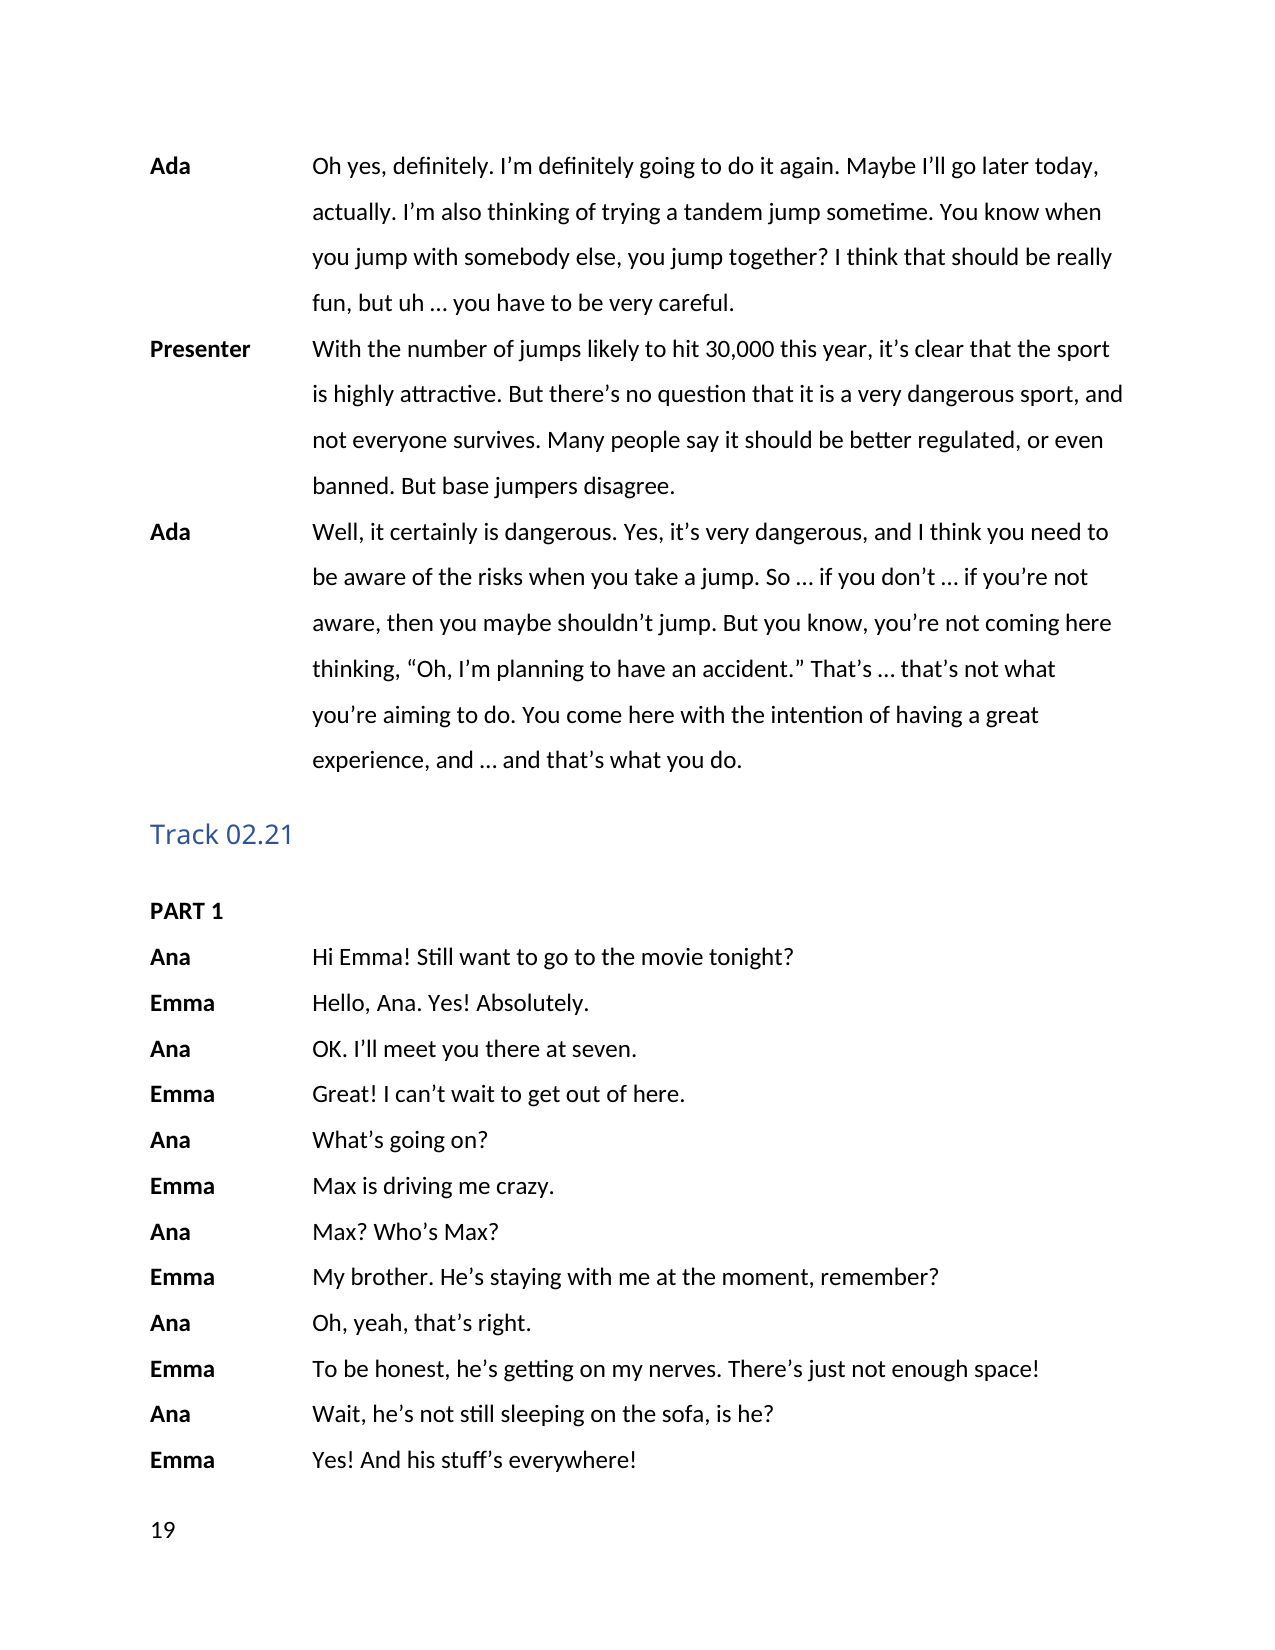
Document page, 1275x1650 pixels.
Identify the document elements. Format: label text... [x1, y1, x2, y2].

text Ana Hi Emma! Still want to go to the movie tonight? [150, 941, 1125, 972]
text Emma To be honest, he’s getting on my nerves. There’s just not enough space! [150, 1353, 1125, 1383]
text Emma Great! I can’t wait to get out of here. [150, 1078, 1125, 1109]
text Ada Well, it certainly is dangerous. Yes, it’s very dangerous, and I think you need to be aware of the risks when you take a jump. So … if you don’t … if you’re not aware, then you maybe shouldn’t jump. But you know, you’re not coming here thinking, “Oh, I’m planning to have an accident.” That’s … that’s not what you’re aiming to do. You come here with the intention of having a great experience, and … and that’s what you do. [150, 516, 1125, 775]
text Ada Oh yes, definitely. I’m definitely going to do it again. Maybe I’ll go later today, actually. I’m also thinking of trying a tandem jump sometime. You know when you jump with somebody else, you jump together? I think that should be really fun, but uh … you have to be very careful. [150, 150, 1125, 318]
text Emma Yes! And his stuff’s everywhere! [150, 1444, 1125, 1475]
text Emma Max is driving me crazy. [150, 1170, 1125, 1200]
subtitle Track 02.21 [150, 815, 1125, 852]
text Ana Oh, yeah, that’s right. [150, 1307, 1125, 1338]
text Ana Wait, he’s not still sleeping on the sofa, is he? [150, 1398, 1125, 1429]
text PART 1 [150, 896, 1125, 926]
text Ana Max? Who’s Max? [150, 1216, 1125, 1246]
text Presenter With the number of jumps likely to hit 30,000 this year, it’s clear that the sport is highly attractive. But there’s no question that it is a very dangerous sport, and not everyone survives. Many people say it should be better regulated, or even banned. But base jumpers disagree. [150, 333, 1125, 501]
text Ana OK. I’ll meet you there at seven. [150, 1033, 1125, 1063]
text Ana What’s going on? [150, 1124, 1125, 1155]
text Emma Hello, Ana. Yes! Absolutely. [150, 987, 1125, 1017]
text Emma My brother. He’s staying with me at the moment, remember? [150, 1261, 1125, 1292]
